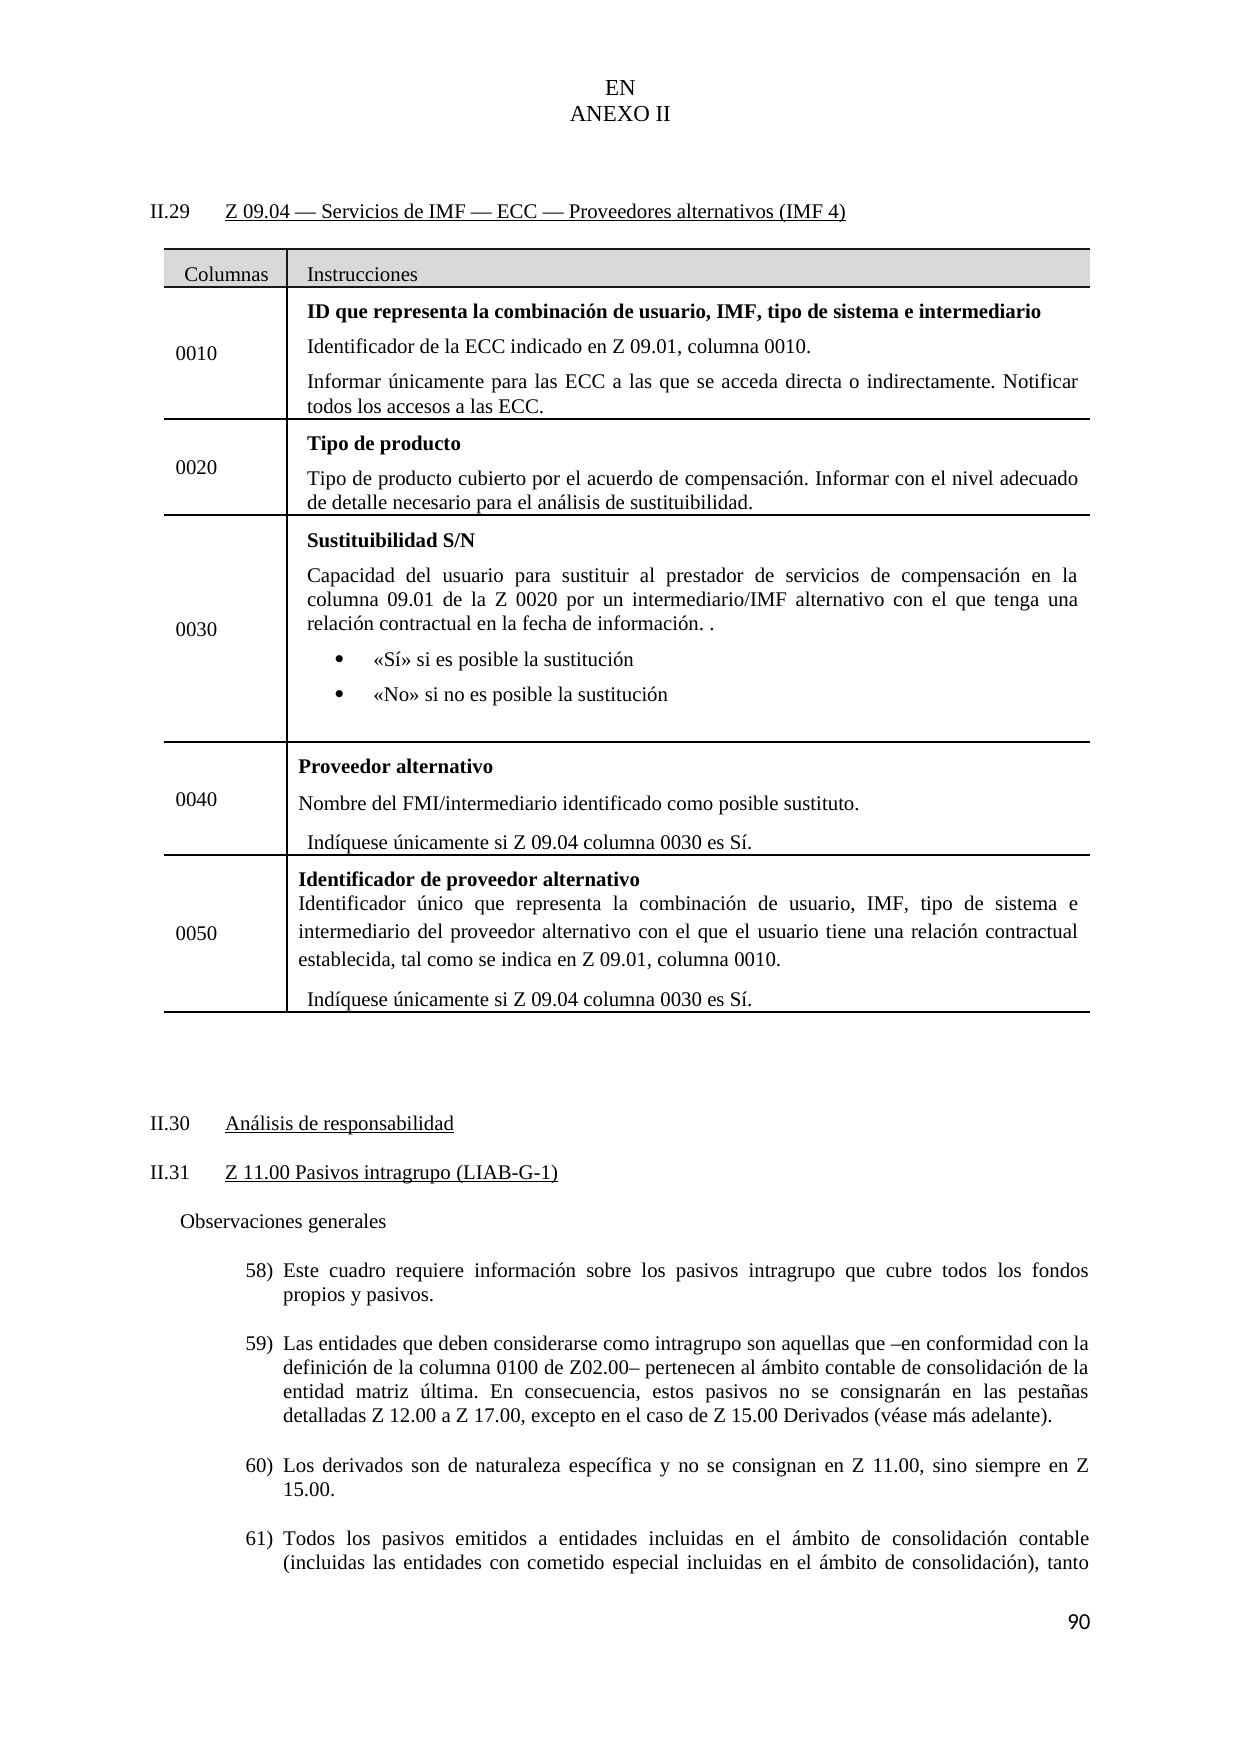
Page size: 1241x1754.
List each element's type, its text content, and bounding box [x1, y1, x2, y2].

list Z 09.04 — Servicios de IMF — ECC — Proveedores alternativos (IMF 4) [150, 199, 1090, 223]
list Este cuadro requiere información sobre los pasivos intragrupo que cubre todos los fondos propios y pasivos. [245, 1258, 1090, 1306]
list Las entidades que deben considerarse como intragrupo son aquellas que –en conformidad con la definición de la columna 0100 de Z02.00– pertenecen al ámbito contable de consolidación de la entidad matriz última. En consecuencia, estos pasivos no se consignarán en las pestañas detalladas Z 12.00 a Z 17.00, excepto en el caso de Z 15.00 Derivados (véase más adelante). [245, 1331, 1090, 1427]
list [245, 1526, 1090, 1574]
table_cell ID que representa la combinación de usuario, IMF, tipo de sistema e intermediario Identificador de la ECC indicado en Z 09.01, columna 0010. Informar únicamente para las ECC a las que se acceda directa o indirectamente. Notificar todos los accesos a las ECC. [288, 288, 1090, 418]
table_header Instrucciones [288, 250, 1090, 286]
table_cell 0040 [164, 743, 286, 854]
table_cell Identificador de proveedor alternativo Identificador único que representa la combinación de usuario, IMF, tipo de sistema e intermediario del proveedor alternativo con el que el usuario tiene una relación contractual establecida, tal como se indica en Z 09.01, columna 0010. Indíquese únicamente si Z 09.04 columna 0030 es Sí. [288, 856, 1090, 1011]
list Z 11.00 Pasivos intragrupo (LIAB-G-1) [150, 1160, 1090, 1184]
table_cell 0050 [164, 856, 286, 1011]
table_cell 0030 [164, 516, 286, 741]
table_cell Tipo de producto Tipo de producto cubierto por el acuerdo de compensación. Informar con el nivel adecuado de detalle necesario para el análisis de sustituibilidad. [288, 420, 1090, 514]
table_header Columnas [164, 250, 286, 286]
title Observaciones generales [180, 1209, 1090, 1233]
table_cell Sustituibilidad S/N Capacidad del usuario para sustituir al prestador de servicios de compensación en la columna 09.01 de la Z 0020 por un intermediario/IMF alternativo con el que tenga una relación contractual en la fecha de información. . «Sí» si es posible la sustitución «No» si no es posible la sustitución [288, 516, 1090, 741]
table_cell 0020 [164, 420, 286, 514]
list Análisis de responsabilidad [150, 1111, 1090, 1135]
list Los derivados son de naturaleza específica y no se consignan en Z 11.00, sino siempre en Z 15.00. [245, 1452, 1090, 1501]
table_cell 0010 [164, 288, 286, 418]
table_cell Proveedor alternativo Nombre del FMI/intermediario identificado como posible sustituto. Indíquese únicamente si Z 09.04 columna 0030 es Sí. [288, 743, 1090, 854]
